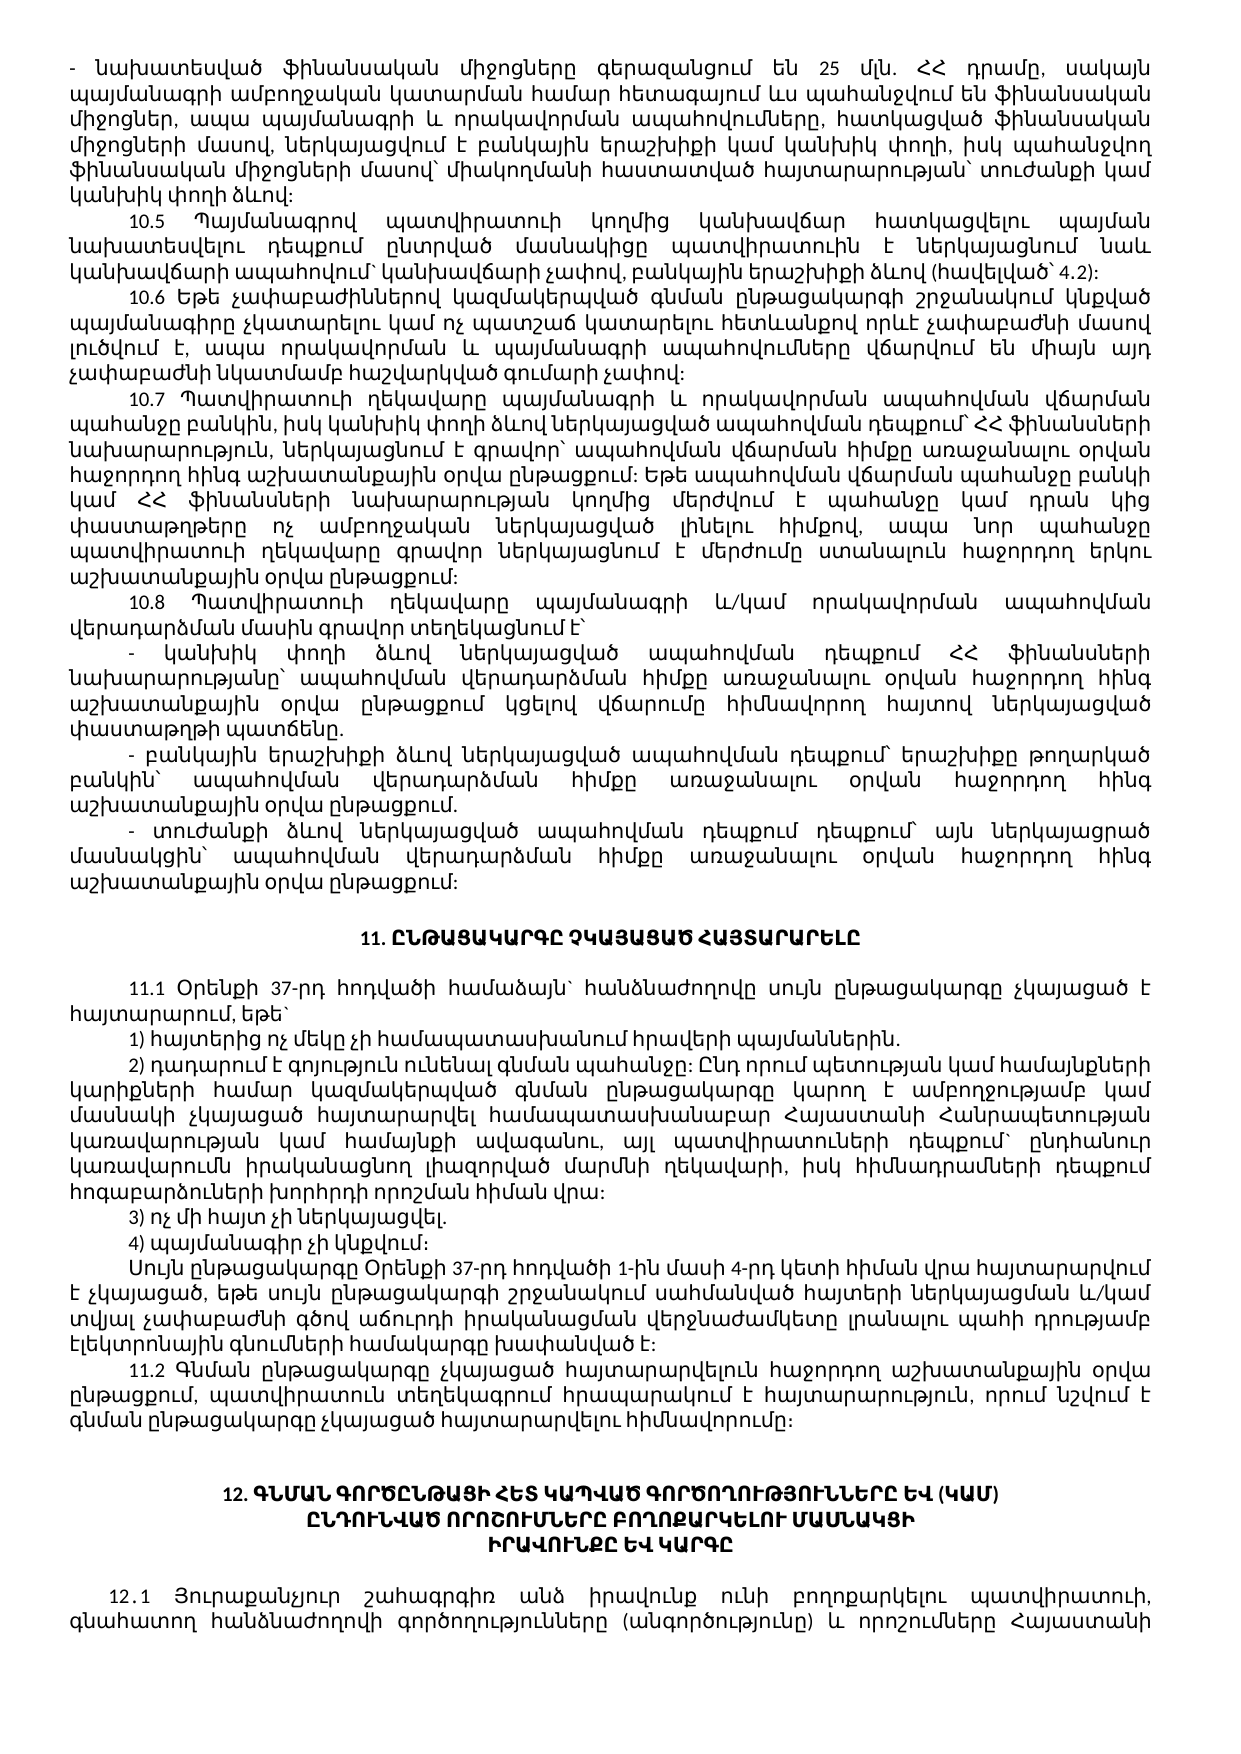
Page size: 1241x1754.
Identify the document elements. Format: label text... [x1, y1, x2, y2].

text 2) դադարում է գոյություն ունենալ գնման պահանջը: Ընդ որում պետության կամ համայնքների կարիքների համար կազմակերպված գնման ընթացակարգը կարող է ամբողջությամբ կամ մասնակի չկայացած հայտարարվել համապատասխանաբար Հայաստանի Հանրապետության կառավարության կամ համայնքի ավագանու, այլ պատվիրատուների դեպքում` ընդհանուր կառավարումն իրականացնող լիազորված մարմնի ղեկավարի, իսկ հիմնադրամների դեպքում հոգաբարձուների խորհրդի որոշման հիման վրա: [69, 1052, 1152, 1204]
text - նախատեսված ֆինանսական միջոցները գերազանցում են 25 մլն. ՀՀ դրամը, սակայն պայմանագրի ամբողջական կատարման համար հետագայում ևս պահանջվում են ֆինանսական միջոցներ, ապա պայմանագրի և որակավորման ապահովումները, հատկացված ֆինանսական միջոցների մասով, ներկայացվում է բանկային երաշխիքի կամ կանխիկ փողի, իսկ պահանջվող ֆինանսական միջոցների մասով՝ միակողմանի հաստատված հայտարարության՝ տուժանքի կամ կանխիկ փողի ձևով: [69, 56, 1152, 208]
text 4) պայմանագիր չի կնքվում։ [69, 1230, 1152, 1255]
text Սույն ընթացակարգը Օրենքի 37-րդ հոդվածի 1-ին մասի 4-րդ կետի հիման վրա հայտարարվում է չկայացած, եթե սույն ընթացակարգի շրջանակում սահմանված հայտերի ներկայացման և/կամ տվյալ չափաբաժնի գծով աճուրդի իրականացման վերջնաժամկետը լրանալու պահի դրությամբ էլեկտրոնային գնումների համակարգը խափանված է: [69, 1255, 1152, 1357]
text 3) ոչ մի հայտ չի ներկայացվել. [69, 1204, 1152, 1230]
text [69, 1583, 1152, 1634]
text 11.2 Գնման ընթացակարգը չկայացած հայտարարվելուն հաջորդող աշխատանքային օրվա ընթացքում, պատվիրատուն տեղեկագրում հրապարակում է հայտարարություն, որում նշվում է գնման ընթացակարգը չկայացած հայտարարվելու հիմնավորումը։ [69, 1357, 1152, 1433]
text 10.6 Եթե չափաբաժիններով կազմակերպված գնման ընթացակարգի շրջանակում կնքված պայմանագիրը չկատարելու կամ ոչ պատշաճ կատարելու հետևանքով որևէ չափաբաժնի մասով լուծվում է, ապա որակավորման և պայմանագրի ապահովումները վճարվում են միայն այդ չափաբաժնի նկատմամբ հաշվարկված գումարի չափով: [69, 284, 1152, 386]
text - տուժանքի ձևով ներկայացված ապահովման դեպքում դեպքում՝ այն ներկայացրած մասնակցին՝ ապահովման վերադարձման հիմքը առաջանալու օրվան հաջորդող հինգ աշխատանքային օրվա ընթացքում: [69, 818, 1152, 894]
text 12. ԳՆՄԱՆ ԳՈՐԾԸՆԹԱՑԻ ՀԵՏ ԿԱՊՎԱԾ ԳՈՐԾՈՂՈՒԹՅՈՒՆՆԵՐԸ ԵՎ (ԿԱՄ) [69, 1481, 1152, 1507]
text 10.8 Պատվիրատուի ղեկավարը պայմանագրի և/կամ որակավորման ապահովման վերադարձման մասին գրավոր տեղեկացնում է՝ [69, 589, 1152, 640]
text ԻՐԱՎՈՒՆՔԸ ԵՎ ԿԱՐԳԸ [69, 1532, 1152, 1558]
text 1) հայտերից ոչ մեկը չի համապատասխանում հրավերի պայմաններին. [69, 1026, 1152, 1052]
text ԸՆԴՈՒՆՎԱԾ ՈՐՈՇՈՒՄՆԵՐԸ ԲՈՂՈՔԱՐԿԵԼՈՒ ՄԱՍՆԱԿՑԻ [69, 1507, 1152, 1532]
text 11. ԸՆԹԱՑԱԿԱՐԳԸ ՉԿԱՅԱՑԱԾ ՀԱՅՏԱՐԱՐԵԼԸ [69, 925, 1152, 950]
text 11.1 Օրենքի 37-րդ հոդվածի համաձայն` հանձնաժողովը սույն ընթացակարգը չկայացած է հայտարարում, եթե` [69, 976, 1152, 1026]
text 10.7 Պատվիրատուի ղեկավարը պայմանագրի և որակավորման ապահովման վճարման պահանջը բանկին, իսկ կանխիկ փողի ձևով ներկայացված ապահովման դեպքում՝ ՀՀ ֆինանսների նախարարություն, ներկայացնում է գրավոր՝ ապահովման վճարման հիմքը առաջանալու օրվան հաջորդող հինգ աշխատանքային օրվա ընթացքում: Եթե ապահովման վճարման պահանջը բանկի կամ ՀՀ ֆինանսների նախարարության կողմից մերժվում է պահանջը կամ դրան կից փաստաթղթերը ոչ ամբողջական ներկայացված լինելու հիմքով, ապա նոր պահանջը պատվիրատուի ղեկավարը գրավոր ներկայացնում է մերժումը ստանալուն հաջորդող երկու աշխատանքային օրվա ընթացքում: [69, 386, 1152, 589]
text - բանկային երաշխիքի ձևով ներկայացված ապահովման դեպքում՝ երաշխիքը թողարկած բանկին՝ ապահովման վերադարձման հիմքը առաջանալու օրվան հաջորդող հինգ աշխատանքային օրվա ընթացքում. [69, 742, 1152, 818]
text - կանխիկ փողի ձևով ներկայացված ապահովման դեպքում ՀՀ ֆինանսների նախարարությանը՝ ապահովման վերադարձման հիմքը առաջանալու օրվան հաջորդող հինգ աշխատանքային օրվա ընթացքում կցելով վճարումը հիմնավորող հայտով ներկայացված փաստաթղթի պատճենը. [69, 640, 1152, 742]
text 10.5 Պայմանագրով պատվիրատուի կողմից կանխավճար հատկացվելու պայման նախատեսվելու դեպքում ընտրված մասնակիցը պատվիրատուին է ներկայացնում նաև կանխավճարի ապահովում` կանխավճարի չափով, բանկային երաշխիքի ձևով (հավելված՝ 4․2): [69, 208, 1152, 284]
